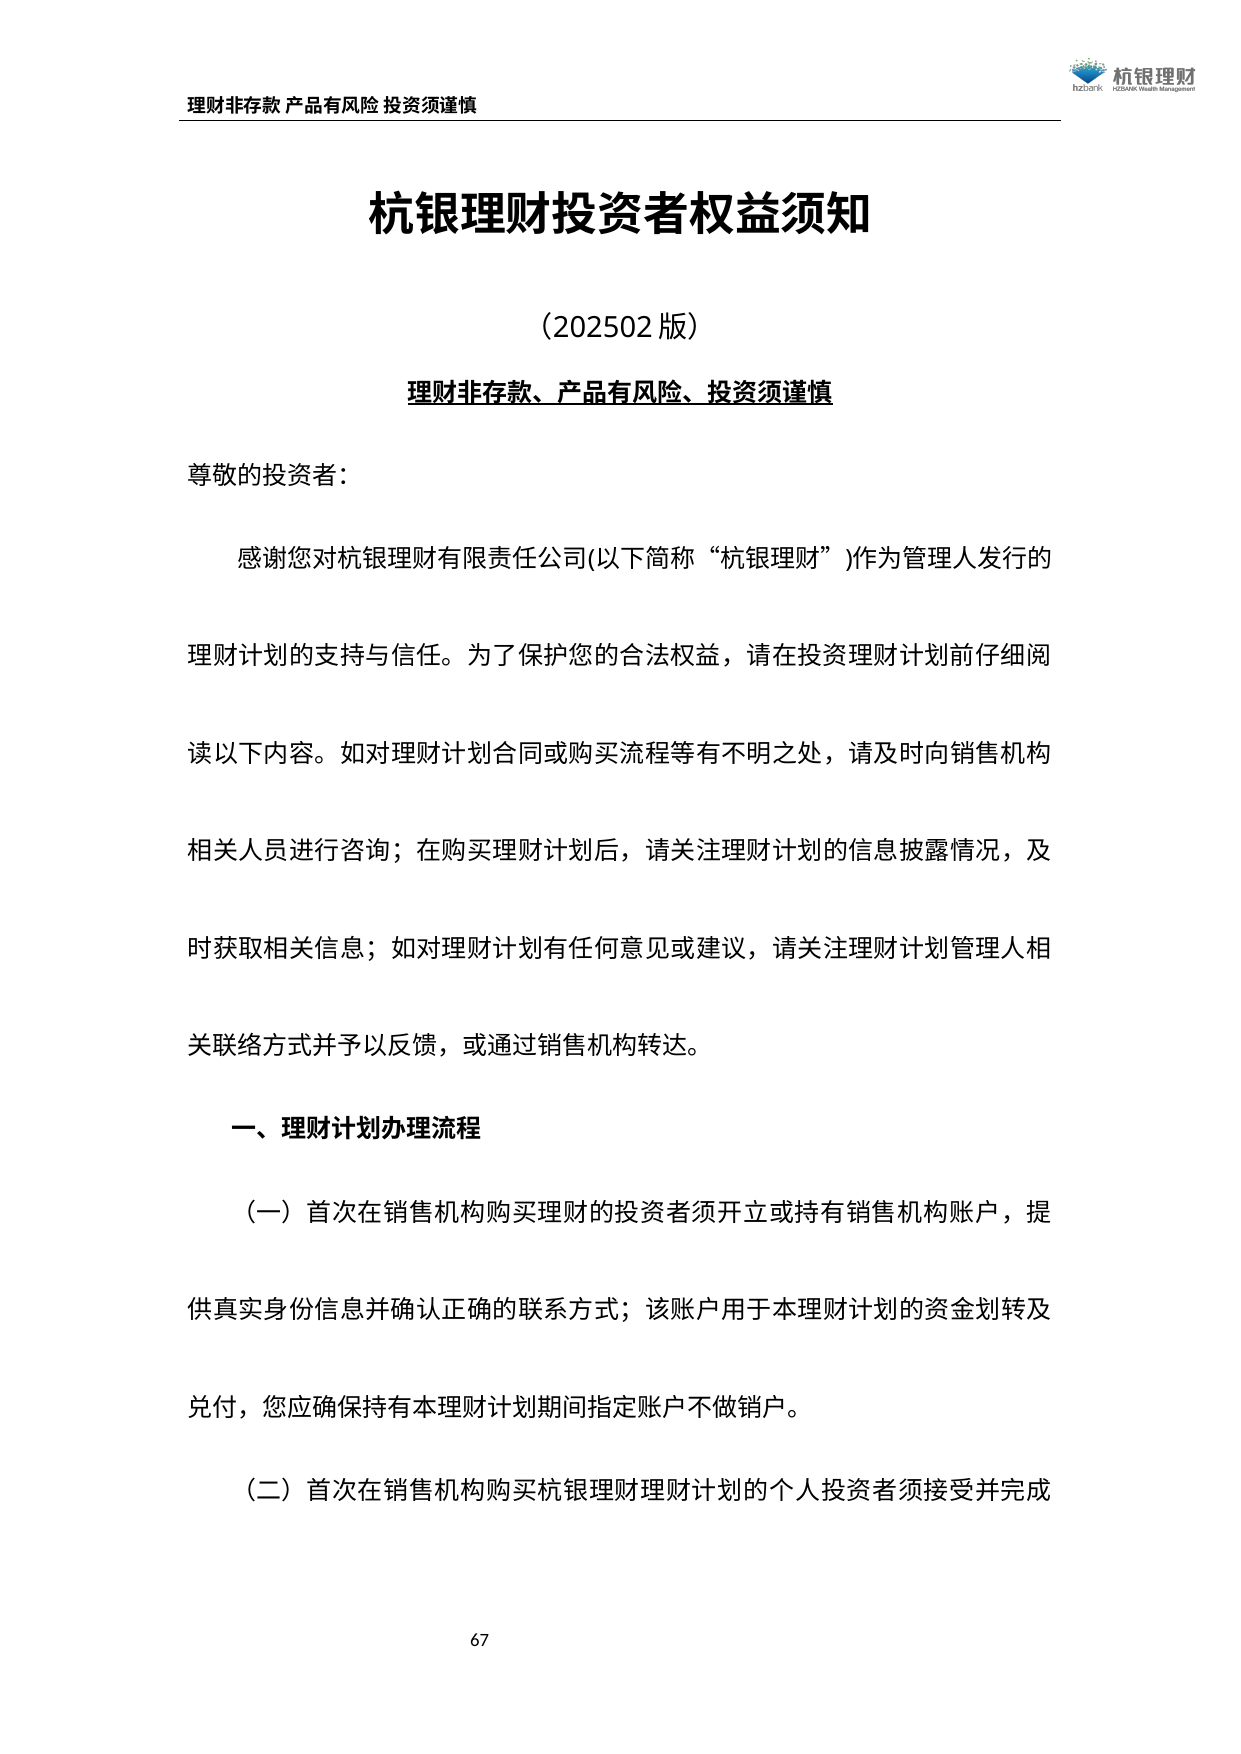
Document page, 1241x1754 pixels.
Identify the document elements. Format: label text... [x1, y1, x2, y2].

text （202502版） [187, 293, 1053, 358]
text 感谢您对杭银理财有限责任公司(以下简称“杭银理财”)作为管理人发行的理财计划的支持与信任。为了保护您的合法权益，请在投资理财计划前仔细阅读以下内容。如对理财计划合同或购买流程等有不明之处，请及时向销售机构相关人员进行咨询；在购买理财计划后，请关注理财计划的信息披露情况，及时获取相关信息；如对理财计划有任何意见或建议，请关注理财计划管理人相关联络方式并予以反馈，或通过销售机构转达。 [187, 524, 1053, 1076]
picture [1063, 56, 1204, 97]
list 首次在销售机构购买理财的投资者须开立或持有销售机构账户，提供真实身份信息并确认正确的联系方式；该账户用于本理财计划的资金划转及兑付，您应确保持有本理财计划期间指定账户不做销户。 [187, 1178, 1053, 1438]
text 理财非存款、产品有风险、投资须谨慎 [187, 358, 1053, 423]
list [187, 1456, 1053, 1521]
text 尊敬的投资者： [187, 441, 1053, 506]
list 理财计划办理流程 [187, 1094, 1053, 1159]
text 杭银理财投资者权益须知 [187, 162, 1053, 259]
